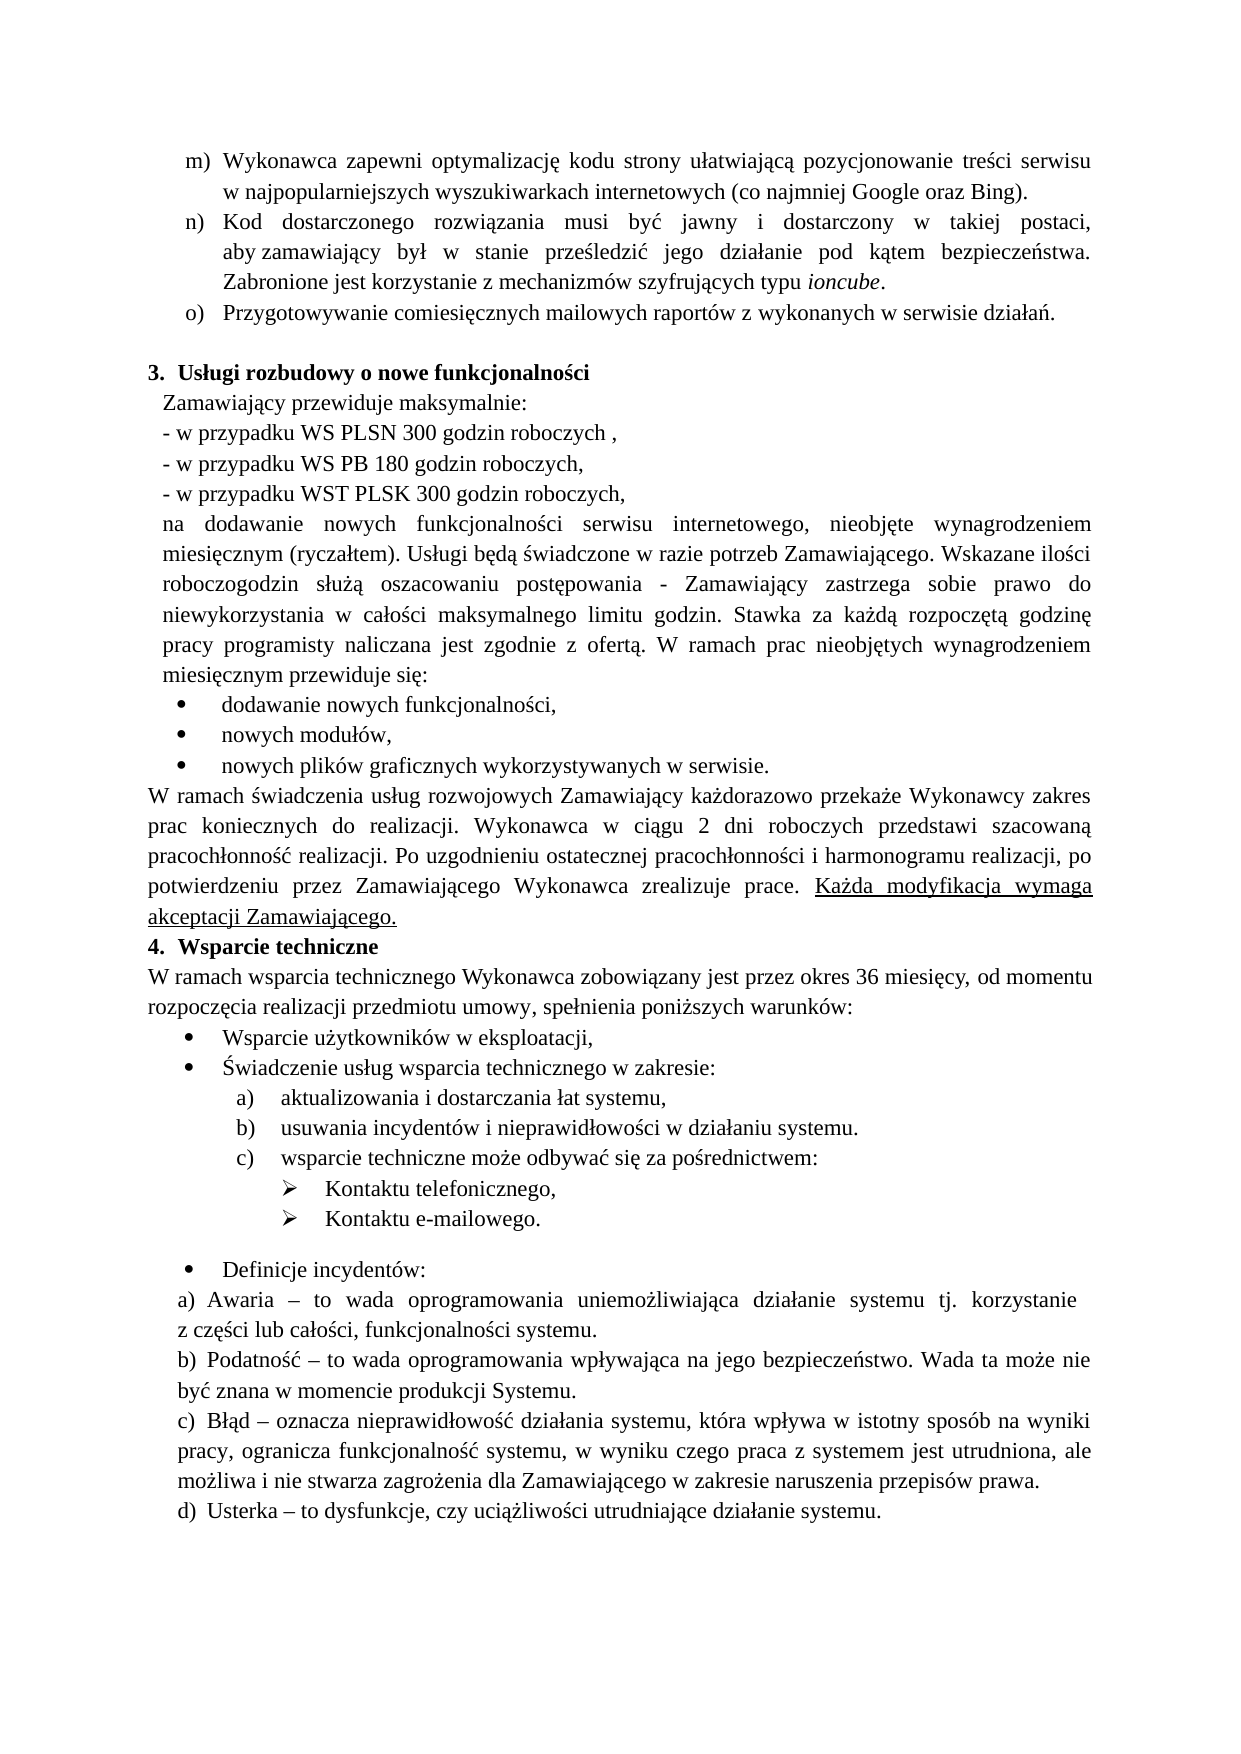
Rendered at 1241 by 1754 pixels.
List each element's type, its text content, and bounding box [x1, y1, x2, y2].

list Wsparcie użytkowników w eksploatacji, [185, 1024, 1093, 1050]
list usuwania incydentów i nieprawidłowości w działaniu systemu. [236, 1114, 1093, 1141]
list Wykonawca zapewni optymalizację kodu strony ułatwiającą pozycjonowanie treści serwisu w najpopularniejszych wyszukiwarkach internetowych (co najmniej Google oraz Bing). [185, 148, 1093, 204]
text 3. Usługi rozbudowy o nowe funkcjonalności [148, 359, 1093, 385]
text W ramach wsparcia technicznego Wykonawca zobowiązany jest przez okres 36 miesięcy, od momentu rozpoczęcia realizacji przedmiotu umowy, spełnienia poniższych warunków: [148, 963, 1093, 1020]
list wsparcie techniczne może odbywać się za pośrednictwem: [236, 1144, 1093, 1171]
list nowych plików graficznych wykorzystywanych w serwisie. [177, 752, 1093, 778]
text 4. Wsparcie techniczne [148, 933, 1093, 959]
list Błąd – oznacza nieprawidłowość działania systemu, która wpływa w istotny sposób na wyniki pracy, ogranicza funkcjonalność systemu, w wyniku czego praca z systemem jest utrudniona, ale możliwa i nie stwarza zagrożenia dla Zamawiającego w zakresie naruszenia przepisów prawa. [177, 1407, 1093, 1494]
list Usterka – to dysfunkcje, czy uciążliwości utrudniające działanie systemu. [177, 1498, 1093, 1524]
text Zamawiający przewiduje maksymalnie: [162, 389, 1093, 416]
list aktualizowania i dostarczania łat systemu, [236, 1084, 1093, 1110]
list Definicje incydentów: [185, 1256, 1093, 1282]
list Podatność – to wada oprogramowania wpływająca na jego bezpieczeństwo. Wada ta może nie być znana w momencie produkcji Systemu. [177, 1347, 1093, 1403]
text na dodawanie nowych funkcjonalności serwisu internetowego, nieobjęte wynagrodzeniem miesięcznym (ryczałtem). Usługi będą świadczone w razie potrzeb Zamawiającego. Wskazane ilości roboczogodzin służą oszacowaniu postępowania - Zamawiający zastrzega sobie prawo do niewykorzystania w całości maksymalnego limitu godzin. Stawka za każdą rozpoczętą godzinę pracy programisty naliczana jest zgodnie z ofertą. W ramach prac nieobjętych wynagrodzeniem miesięcznym przewiduje się: [162, 510, 1093, 687]
list Kontaktu e-mailowego. [281, 1205, 1093, 1231]
list Świadczenie usług wsparcia technicznego w zakresie: [185, 1054, 1093, 1080]
list Awaria – to wada oprogramowania uniemożliwiająca działanie systemu tj. korzystanie z części lub całości, funkcjonalności systemu. [177, 1286, 1093, 1343]
list Przygotowywanie comiesięcznych mailowych raportów z wykonanych w serwisie działań. [185, 299, 1093, 325]
text - w przypadku WST PLSK 300 godzin roboczych, [162, 480, 1093, 506]
list Kontaktu telefonicznego, [281, 1175, 1093, 1201]
list dodawanie nowych funkcjonalności, [177, 691, 1093, 718]
list nowych modułów, [177, 722, 1093, 748]
text W ramach świadczenia usług rozwojowych Zamawiający każdorazowo przekaże Wykonawcy zakres prac koniecznych do realizacji. Wykonawca w ciągu 2 dni roboczych przedstawi szacowaną pracochłonność realizacji. Po uzgodnieniu ostatecznej pracochłonności i harmonogramu realizacji, po potwierdzeniu przez Zamawiającego Wykonawca zrealizuje prace. Każda modyfikacja wymaga akceptacji Zamawiającego. [148, 782, 1093, 929]
text - w przypadku WS PB 180 godzin roboczych, [162, 450, 1093, 476]
list Kod dostarczonego rozwiązania musi być jawny i dostarczony w takiej postaci, aby zamawiający był w stanie prześledzić jego działanie pod kątem bezpieczeństwa. Zabronione jest korzystanie z mechanizmów szyfrujących typu ioncube. [185, 208, 1093, 295]
text - w przypadku WS PLSN 300 godzin roboczych , [162, 419, 1093, 446]
